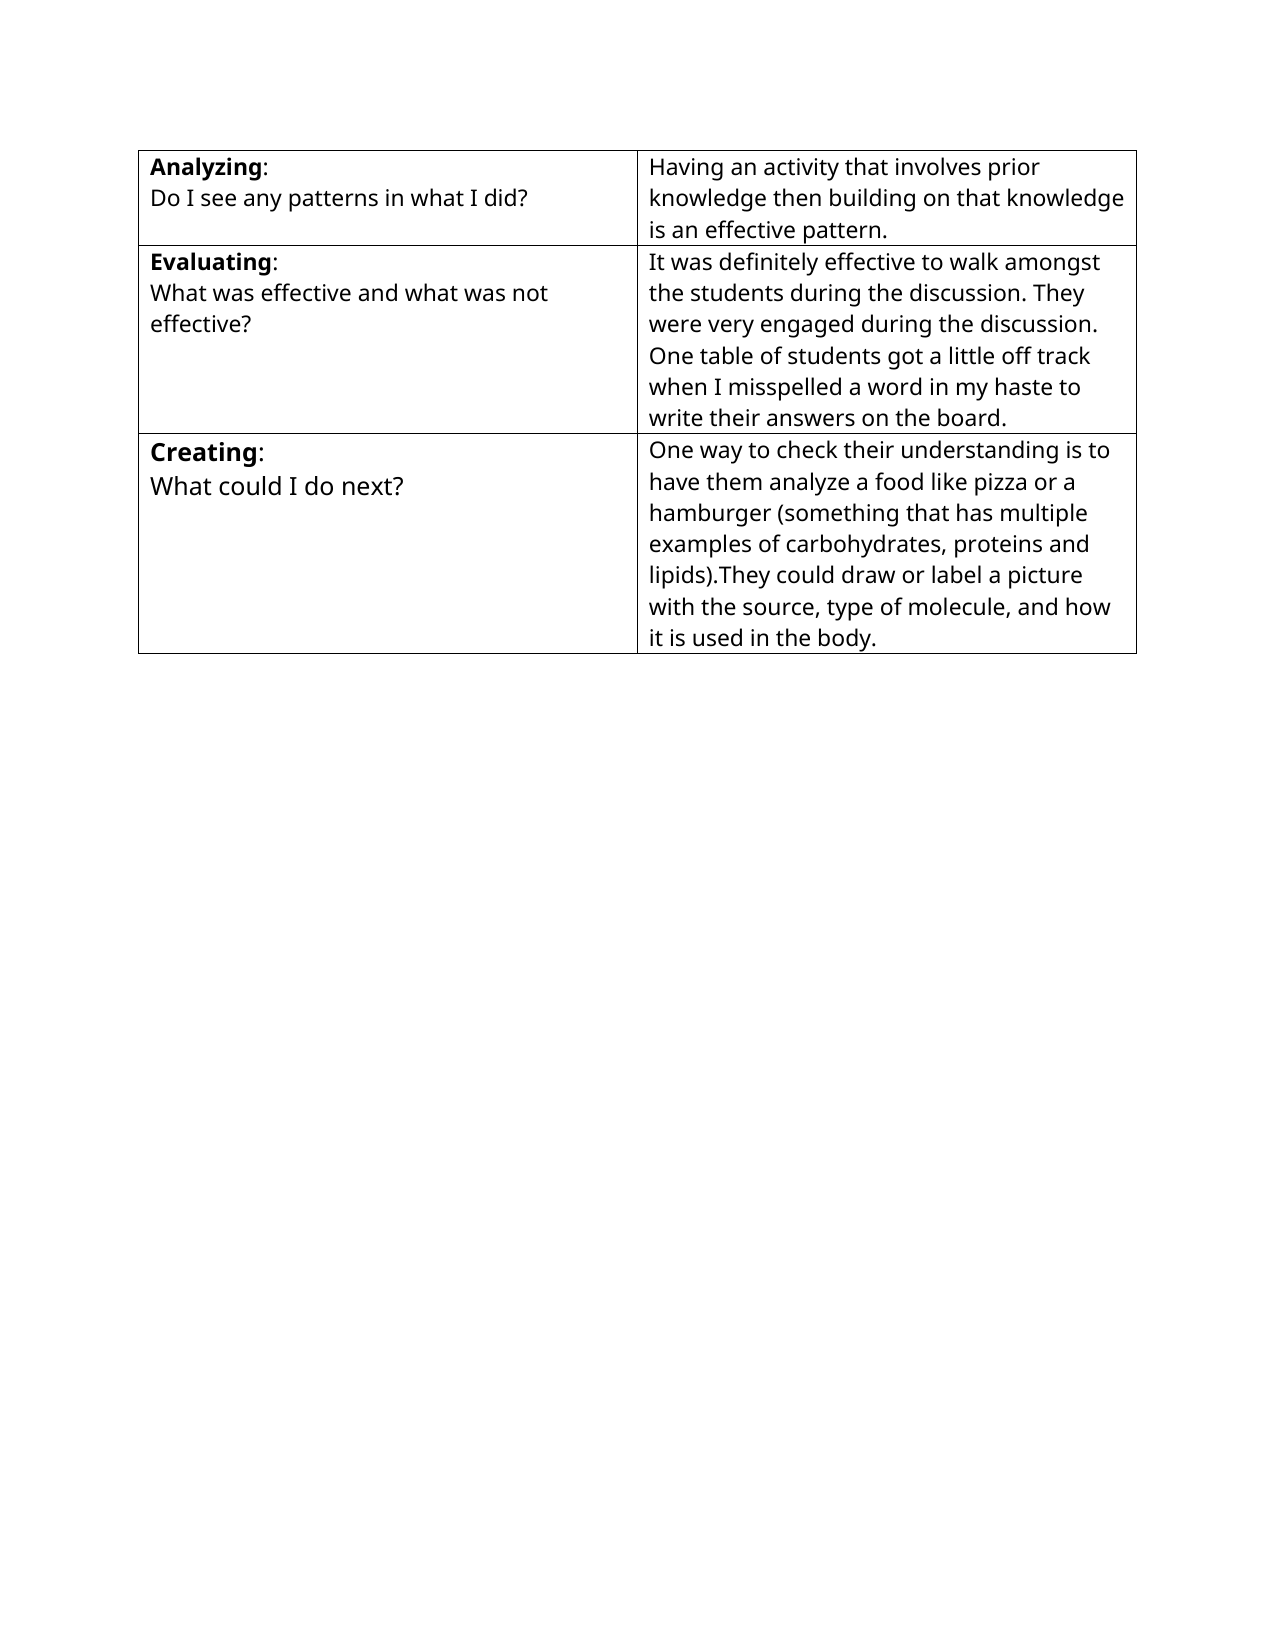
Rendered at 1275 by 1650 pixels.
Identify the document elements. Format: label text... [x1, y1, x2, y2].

table_cell Evaluating: What was effective and what was not effective? [139, 246, 637, 433]
table_cell It was definitely effective to walk amongst the students during the discussion. They were very engaged during the discussion. One table of students got a little off track when I misspelled a word in my haste to write their answers on the board. [638, 246, 1136, 433]
table_cell Having an activity that involves prior knowledge then building on that knowledge is an effective pattern. [638, 151, 1136, 245]
table_cell Creating: What could I do next? [139, 434, 637, 653]
table_cell Analyzing: Do I see any patterns in what I did? [139, 151, 637, 245]
table_cell One way to check their understanding is to have them analyze a food like pizza or a hamburger (something that has multiple examples of carbohydrates, proteins and lipids).They could draw or label a picture with the source, type of molecule, and how it is used in the body. [638, 434, 1136, 653]
